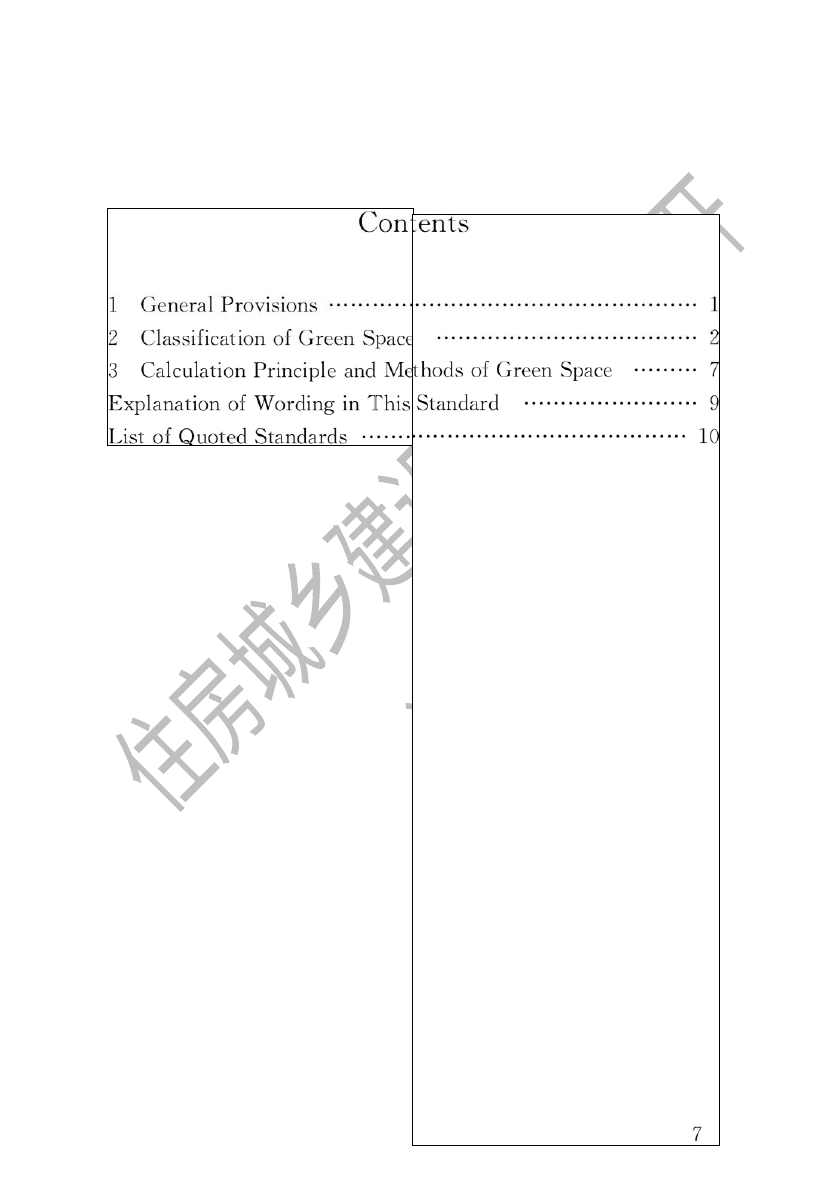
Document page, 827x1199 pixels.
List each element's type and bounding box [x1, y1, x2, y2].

picture [413, 215, 719, 1145]
picture [108, 209, 413, 445]
